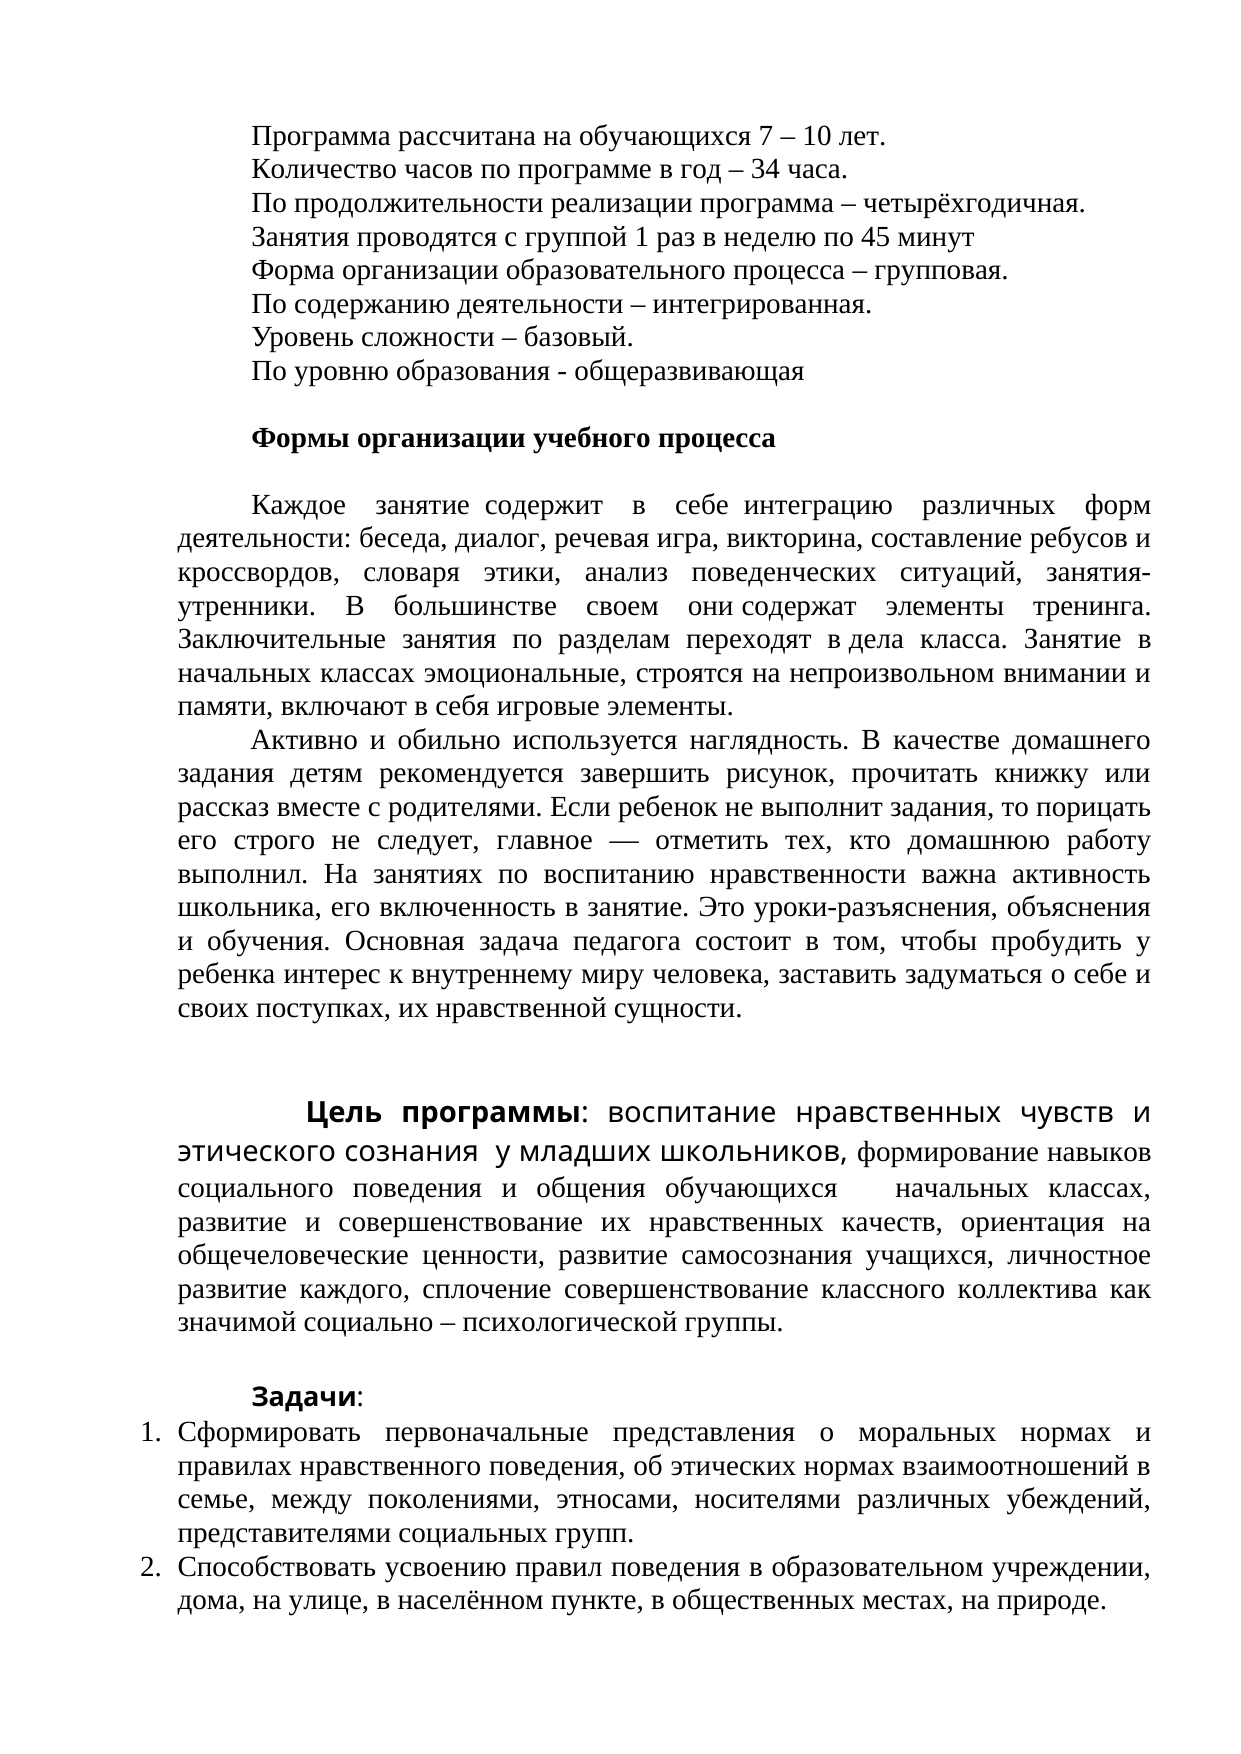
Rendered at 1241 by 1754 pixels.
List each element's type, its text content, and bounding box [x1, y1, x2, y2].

text Задачи: [177, 1378, 1152, 1414]
list Способствовать усвоению правил поведения в образовательном учреждении, дома, на улице, в населённом пункте, в общественных местах, на природе. [140, 1549, 1152, 1616]
list Сформировать первоначальные представления о моральных нормах и правилах нравственного поведения, об этических нормах взаимоотношений в семье, между поколениями, этносами, носителями различных убеждений, представителями социальных групп. [140, 1414, 1152, 1549]
text Формы организации учебного процесса [177, 420, 1152, 453]
text Занятия проводятся с группой 1 раз в неделю по 45 минут [177, 219, 1152, 252]
text Программа рассчитана на обучающихся 7 – 10 лет. [177, 118, 1152, 152]
text По продолжительности реализации программа – четырёхгодичная. [177, 185, 1152, 219]
text По содержанию деятельности – интегрированная. [177, 286, 1152, 319]
text Уровень сложности – базовый. [177, 319, 1152, 353]
text Цель программы: воспитание нравственных чувств и этического сознания у младших школьников, формирование навыков социального поведения и общения обучающихся начальных классах, развитие и совершенствование их нравственных качеств, ориентация на общечеловеческие ценности, развитие самосознания учащихся, личностное развитие каждого, сплочение совершенствование классного коллектива как значимой социально – психологической группы. [177, 1091, 1152, 1338]
text По уровню образования - общеразвивающая [177, 353, 1152, 386]
text Количество часов по программе в год – 34 часа. [177, 152, 1152, 185]
text Каждое занятие содержит в себе интеграцию различных форм деятельности: беседа, диалог, речевая игра, викторина, составление ребусов и кроссвордов, словаря этики, анализ поведенческих ситуаций, занятия-утренники. В большинстве своем они содержат элементы тренинга. Заключительные занятия по разделам переходят в дела класса. Занятие в начальных классах эмоциональные, строятся на непроизвольном внимании и памяти, включают в себя игровые элементы. [177, 487, 1152, 722]
text Форма организации образовательного процесса – групповая. [177, 252, 1152, 286]
text Активно и обильно используется наглядность. В качестве домашнего задания детям рекомендуется завершить рисунок, прочитать книжку или рассказ вместе с родителями. Если ребенок не выполнит задания, то порицать его строго не следует, главное — отметить тех, кто домашнюю работу выполнил. На занятиях по воспитанию нравственности важна активность школьника, его включенность в занятие. Это уроки-разъяснения, объяснения и обучения. Основная задача педагога состоит в том, чтобы пробудить у ребенка интерес к внутреннему миру человека, заставить задуматься о себе и своих поступках, их нравственной сущности. [177, 722, 1152, 1024]
